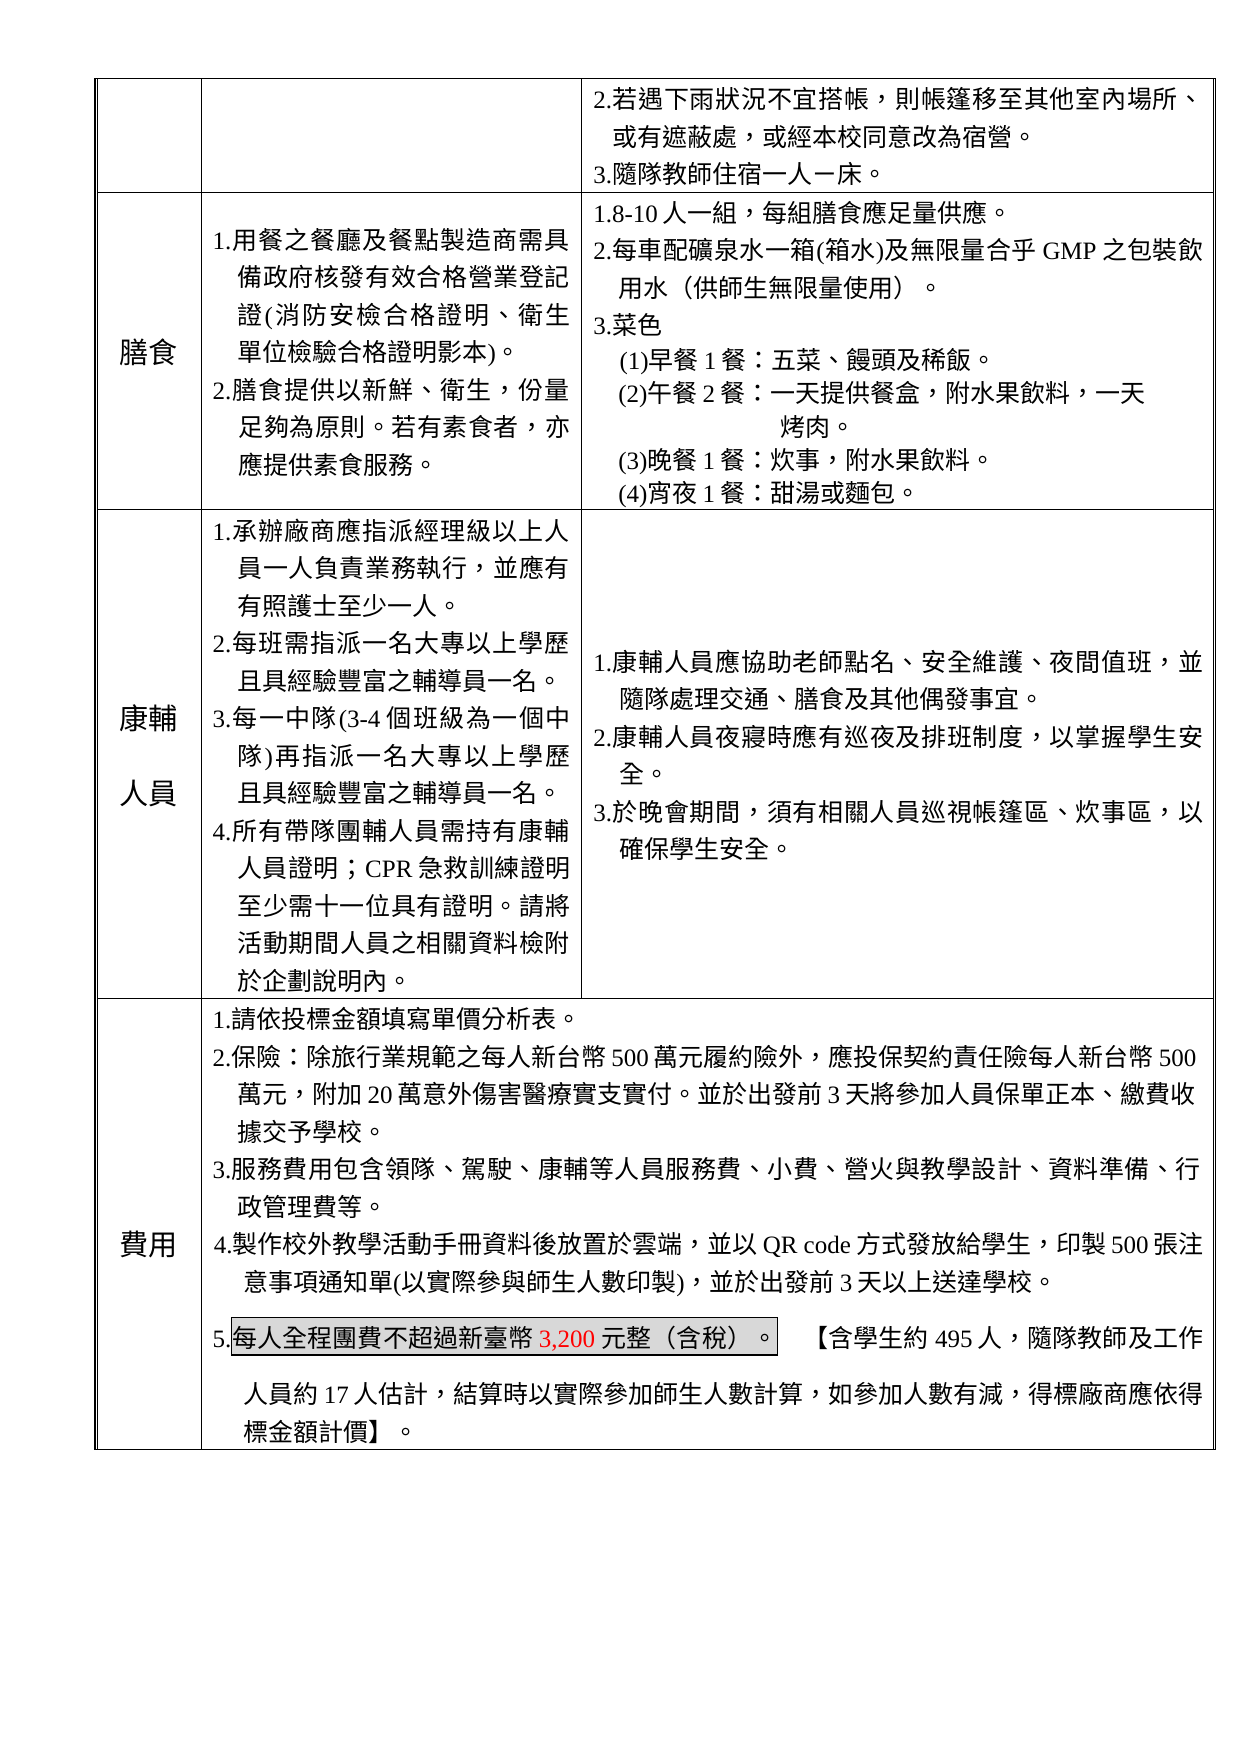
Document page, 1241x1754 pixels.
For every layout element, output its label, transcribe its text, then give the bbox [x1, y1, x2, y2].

table_cell 費用 [98, 999, 201, 1449]
table_cell 1.康輔人員應協助老師點名、安全維護、夜間值班，並隨隊處理交通、膳食及其他偶發事宜。 2.康輔人員夜寢時應有巡夜及排班制度，以掌握學生安全。 3.於晚會期間，須有相關人員巡視帳篷區、炊事區，以確保學生安全。 [582, 510, 1213, 998]
table_cell 膳食 [98, 193, 201, 509]
table_cell 1.8-10人一組，每組膳食應足量供應。 2.每車配礦泉水一箱(箱水)及無限量合乎GMP之包裝飲用水（供師生無限量使用）。 3.菜色 (1)早餐1餐：五菜、饅頭及稀飯。 (2)午餐2餐：一天提供餐盒，附水果飲料，一天 烤肉。 (3)晚餐1餐：炊事，附水果飲料。 (4)宵夜1餐：甜湯或麵包。 [582, 193, 1213, 509]
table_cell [202, 79, 581, 192]
table_cell 1.請依投標金額填寫單價分析表。 2.保險：除旅行業規範之每人新台幣500萬元履約險外，應投保契約責任險每人新台幣500萬元，附加20萬意外傷害醫療實支實付。並於出發前3天將參加人員保單正本、繳費收據交予學校。 3.服務費用包含領隊、駕駛、康輔等人員服務費、小費、營火與教學設計、資料準備、行政管理費等。 4.製作校外教學活動手冊資料後放置於雲端，並以QR code方式發放給學生，印製500張注意事項通知單(以實際參與師生人數印製)，並於出發前3天以上送達學校。 5.每人全程團費不超過新臺幣3,200 元整（含稅）。 【含學生約 495人，隨隊教師及工作人員約 17人估計，結算時以實際參加師生人數計算，如參加人數有減，得標廠商應依得標金額計價】。 [202, 999, 1213, 1449]
table_cell 1.用餐之餐廳及餐點製造商需具備政府核發有效合格營業登記證(消防安檢合格證明、衛生單位檢驗合格證明影本)。 2.膳食提供以新鮮、衛生，份量足夠為原則。若有素食者，亦應提供素食服務。 [202, 193, 581, 509]
table_cell 1.承辦廠商應指派經理級以上人員一人負責業務執行，並應有有照護士至少一人。 2.每班需指派一名大專以上學歷且具經驗豐富之輔導員一名。 3.每一中隊(3-4個班級為一個中隊)再指派一名大專以上學歷且具經驗豐富之輔導員一名。 4.所有帶隊團輔人員需持有康輔人員證明；CPR急救訓練證明至少需十一位具有證明。請將活動期間人員之相關資料檢附於企劃說明內。 [202, 510, 581, 998]
table_cell 住宿 [98, 79, 201, 192]
table_cell 康輔 人員 [98, 510, 201, 998]
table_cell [582, 79, 1213, 192]
